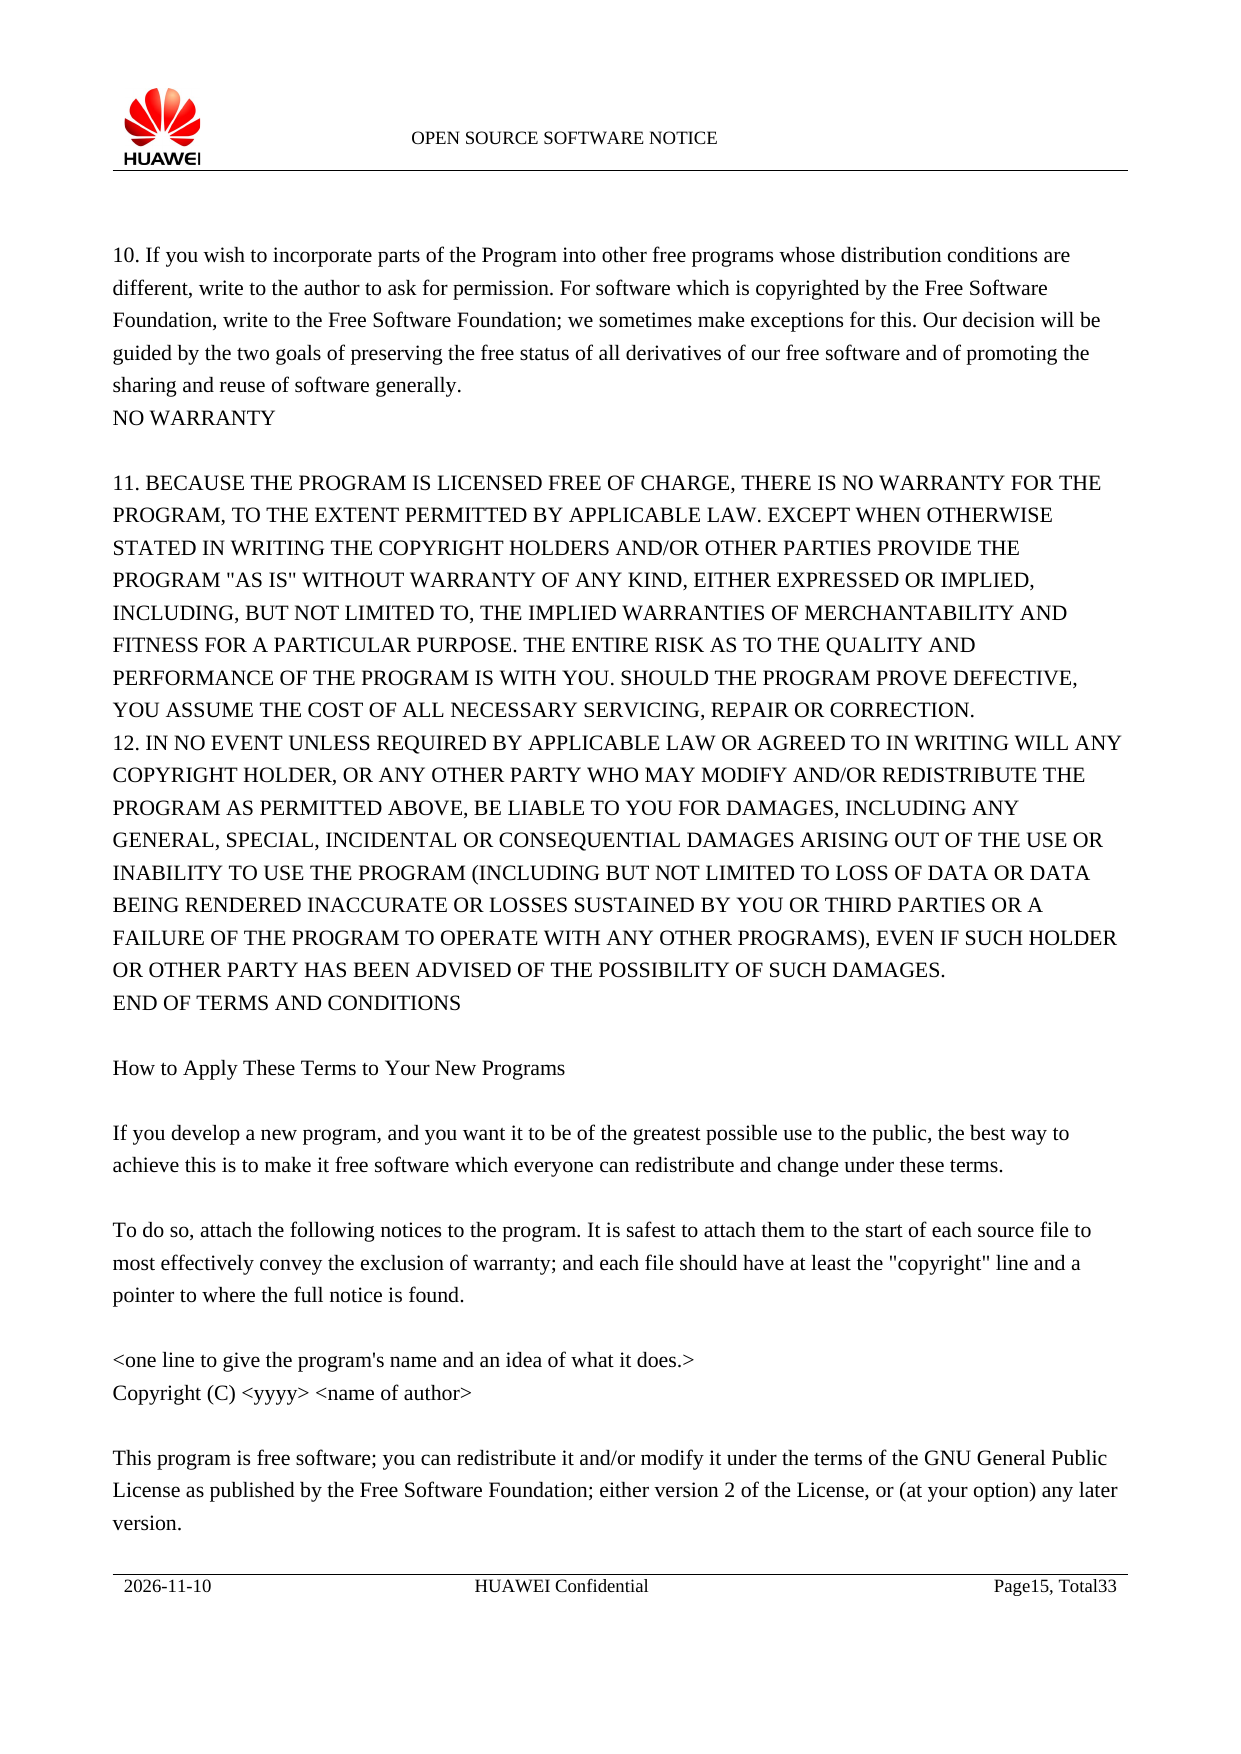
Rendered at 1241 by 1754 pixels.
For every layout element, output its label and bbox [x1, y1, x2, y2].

picture [124, 88, 201, 165]
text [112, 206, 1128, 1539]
